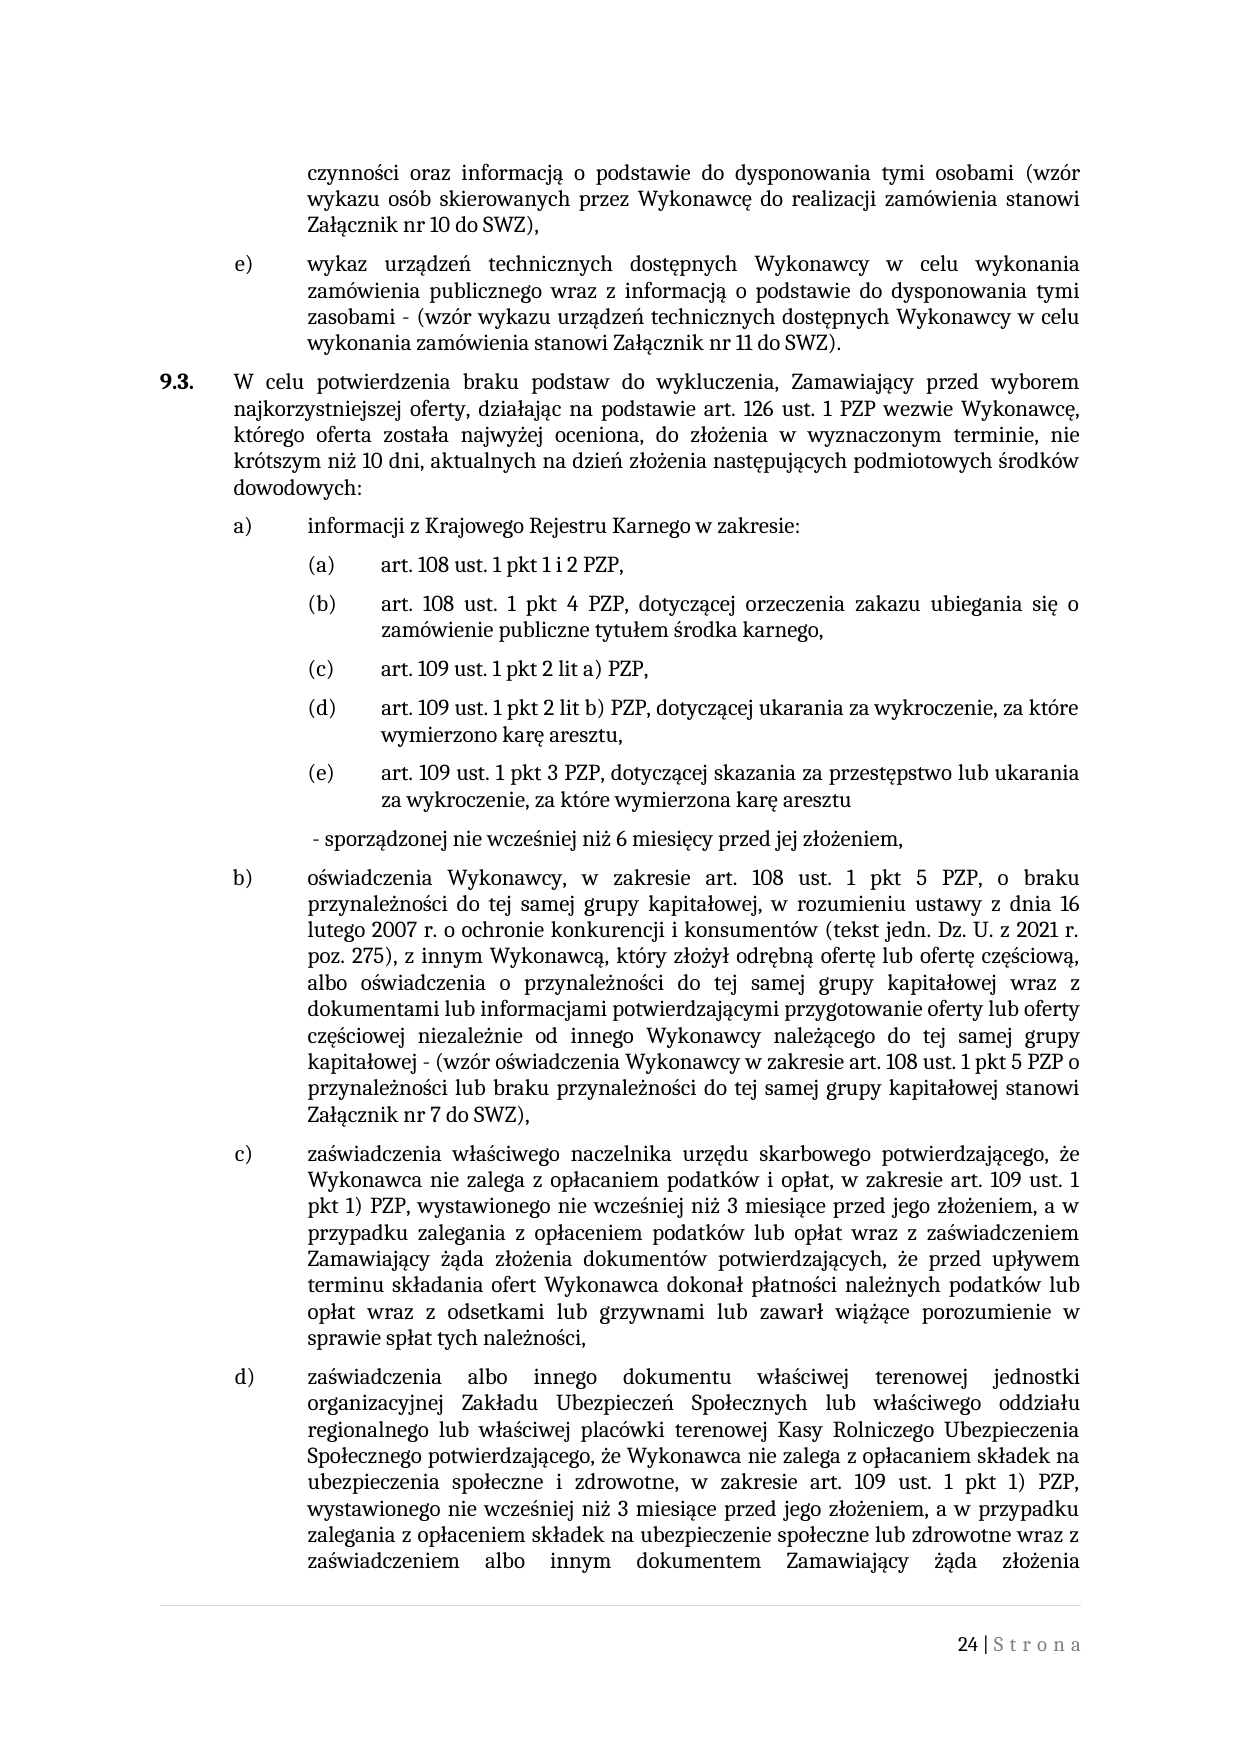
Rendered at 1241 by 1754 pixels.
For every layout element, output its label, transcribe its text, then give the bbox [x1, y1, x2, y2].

list (e) art. 109 ust. 1 pkt 3 PZP, dotyczącej skazania za przestępstwo lub ukarania za wykroczenie, za które wymierzona karę aresztu [307, 760, 1081, 813]
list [234, 1364, 1081, 1574]
text 9.3. W celu potwierdzenia braku podstaw do wykluczenia, Zamawiający przed wyborem najkorzystniejszej oferty, działając na podstawie art. 126 ust. 1 PZP wezwie Wykonawcę, którego oferta została najwyżej oceniona, do złożenia w wyznaczonym terminie, nie krótszym niż 10 dni, aktualnych na dzień złożenia następujących podmiotowych środków dowodowych: [159, 369, 1081, 501]
list e) wykaz urządzeń technicznych dostępnych Wykonawcy w celu wykonania zamówienia publicznego wraz z informacją o podstawie do dysponowania tymi zasobami - (wzór wykazu urządzeń technicznych dostępnych Wykonawcy w celu wykonania zamówienia stanowi Załącznik nr 11 do SWZ). [234, 251, 1081, 356]
list (c) art. 109 ust. 1 pkt 2 lit a) PZP, [307, 656, 1081, 682]
list (b) art. 108 ust. 1 pkt 4 PZP, dotyczącej orzeczenia zakazu ubiegania się o zamówienie publiczne tytułem środka karnego, [307, 591, 1081, 644]
list (a) art. 108 ust. 1 pkt 1 i 2 PZP, [307, 552, 1081, 578]
list c) zaświadczenia właściwego naczelnika urzędu skarbowego potwierdzającego, że Wykonawca nie zalega z opłacaniem podatków i opłat, w zakresie art. 109 ust. 1 pkt 1) PZP, wystawionego nie wcześniej niż 3 miesiące przed jego złożeniem, a w przypadku zalegania z opłaceniem podatków lub opłat wraz z zaświadczeniem Zamawiający żąda złożenia dokumentów potwierdzających, że przed upływem terminu składania ofert Wykonawca dokonał płatności należnych podatków lub opłat wraz z odsetkami lub grzywnami lub zawarł wiążące porozumienie w sprawie spłat tych należności, [234, 1140, 1081, 1351]
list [234, 159, 1081, 238]
list - sporządzonej nie wcześniej niż 6 miesięcy przed jej złożeniem, [307, 825, 1081, 852]
list b) oświadczenia Wykonawcy, w zakresie art. 108 ust. 1 pkt 5 PZP, o braku przynależności do tej samej grupy kapitałowej, w rozumieniu ustawy z dnia 16 lutego 2007 r. o ochronie konkurencji i konsumentów (tekst jedn. Dz. U. z 2021 r. poz. 275), z innym Wykonawcą, który złożył odrębną ofertę lub ofertę częściową, albo oświadczenia o przynależności do tej samej grupy kapitałowej wraz z dokumentami lub informacjami potwierdzającymi przygotowanie oferty lub oferty częściowej niezależnie od innego Wykonawcy należącego do tej samej grupy kapitałowej - (wzór oświadczenia Wykonawcy w zakresie art. 108 ust. 1 pkt 5 PZP o przynależności lub braku przynależności do tej samej grupy kapitałowej stanowi Załącznik nr 7 do SWZ), [232, 864, 1081, 1128]
list a) informacji z Krajowego Rejestru Karnego w zakresie: [233, 513, 1081, 539]
list (d) art. 109 ust. 1 pkt 2 lit b) PZP, dotyczącej ukarania za wykroczenie, za które wymierzono karę aresztu, [307, 695, 1081, 748]
